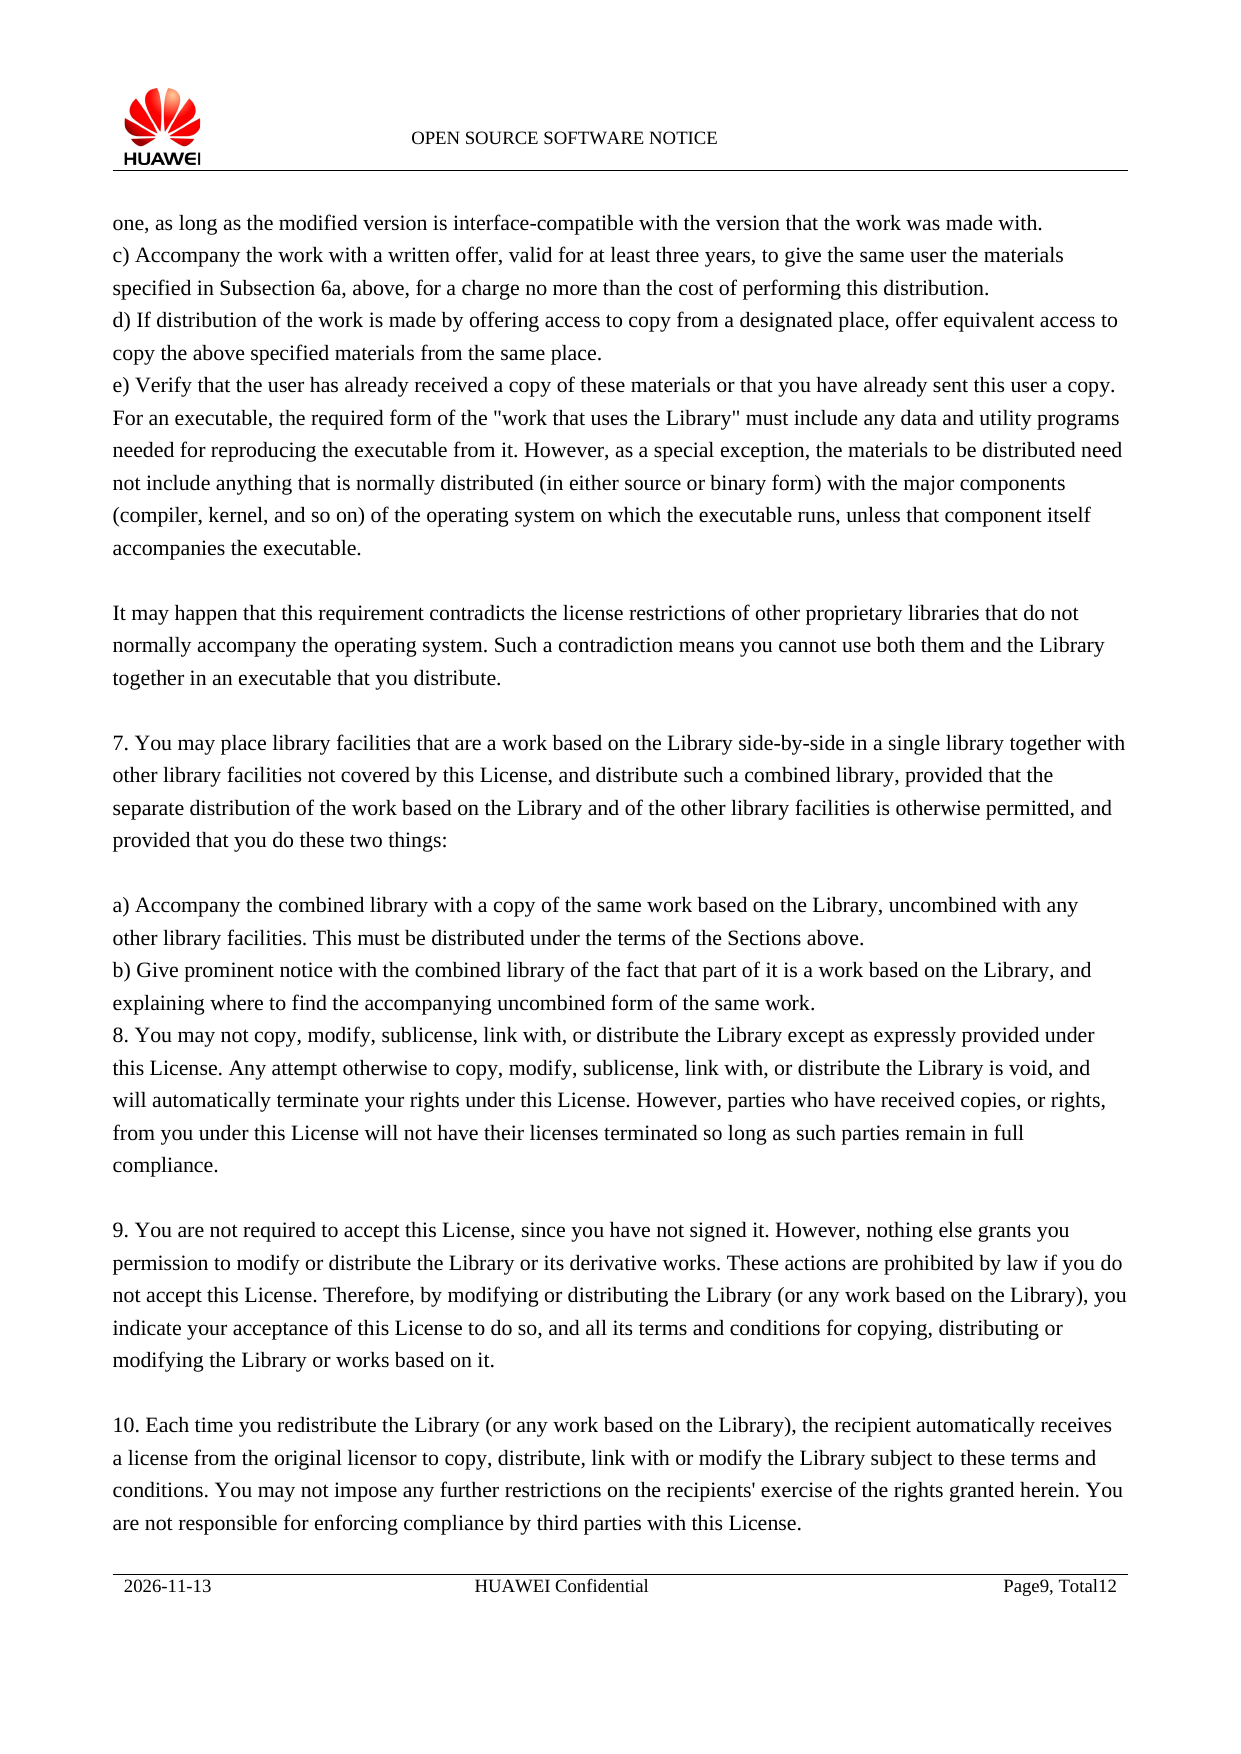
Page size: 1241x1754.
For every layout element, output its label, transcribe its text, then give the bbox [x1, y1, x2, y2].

picture [124, 88, 201, 165]
